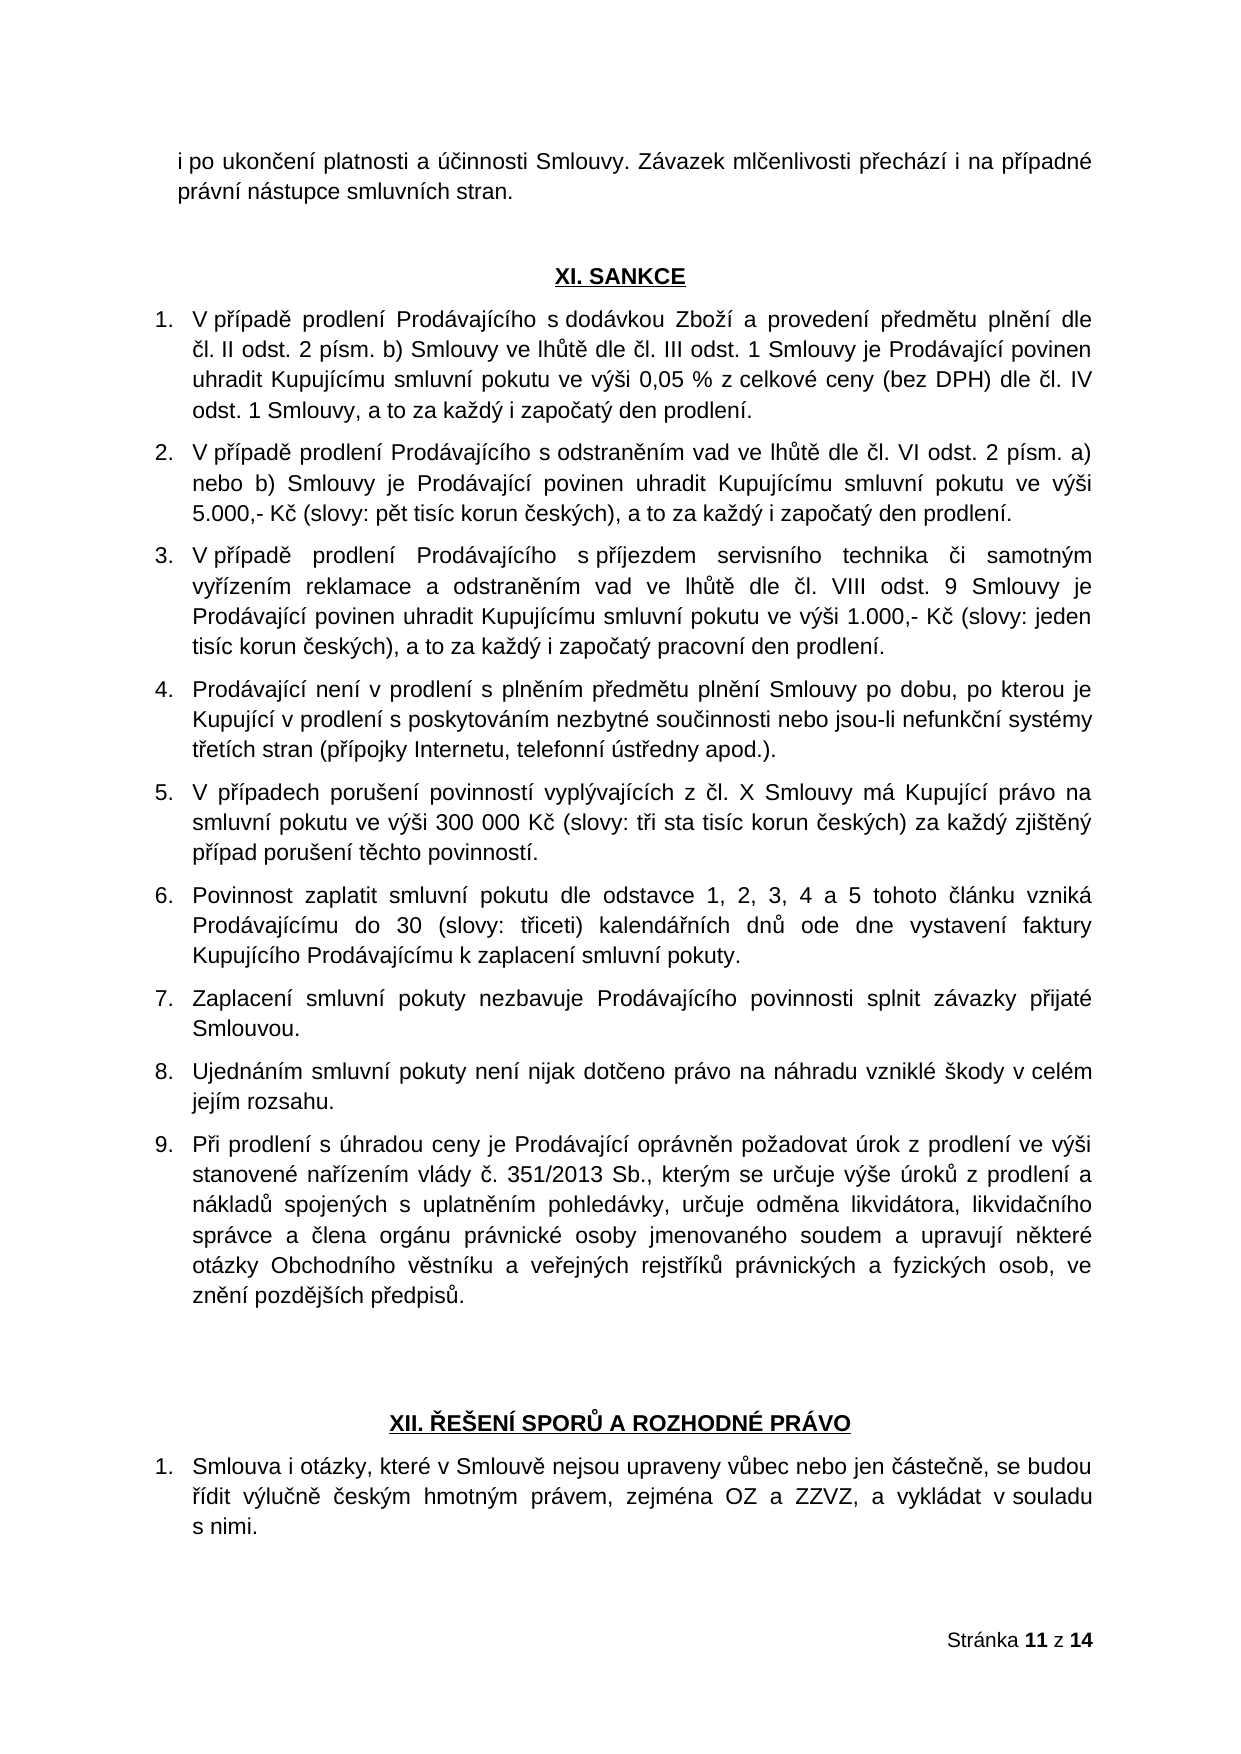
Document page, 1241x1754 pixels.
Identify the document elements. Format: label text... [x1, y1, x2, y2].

list Povinnost zaplatit smluvní pokutu dle odstavce 1, 2, 3, 4 a 5 tohoto článku vzniká Prodávajícímu do 30 (slovy: třiceti) kalendářních dnů ode dne vystavení faktury Kupujícího Prodávajícímu k zaplacení smluvní pokuty. [154, 882, 1093, 969]
list V případě prodlení Prodávajícího s dodávkou Zboží a provedení předmětu plnění dle čl. II odst. 2 písm. b) Smlouvy ve lhůtě dle čl. III odst. 1 Smlouvy je Prodávající povinen uhradit Kupujícímu smluvní pokutu ve výši 0,05 % z celkové ceny (bez DPH) dle čl. IV odst. 1 Smlouvy, a to za každý i započatý den prodlení. [154, 306, 1093, 423]
list V případech porušení povinností vyplývajících z čl. X Smlouvy má Kupující právo na smluvní pokutu ve výši 300 000 Kč (slovy: tři sta tisíc korun českých) za každý zjištěný případ porušení těchto povinností. [154, 779, 1093, 866]
text XII. ŘEŠENÍ SPORŮ A ROZHODNÉ PRÁVO [148, 1410, 1093, 1436]
list V případě prodlení Prodávajícího s příjezdem servisního technika či samotným vyřízením reklamace a odstraněním vad ve lhůtě dle čl. VIII odst. 9 Smlouvy je Prodávající povinen uhradit Kupujícímu smluvní pokutu ve výši 1.000,- Kč (slovy: jeden tisíc korun českých), a to za každý i započatý pracovní den prodlení. [154, 542, 1093, 659]
list V případě prodlení Prodávajícího s odstraněním vad ve lhůtě dle čl. VI odst. 2 písm. a) nebo b) Smlouvy je Prodávající povinen uhradit Kupujícímu smluvní pokutu ve výši 5.000,- Kč (slovy: pět tisíc korun českých), a to za každý i započatý den prodlení. [154, 439, 1093, 526]
list Při prodlení s úhradou ceny je Prodávající oprávněn požadovat úrok z prodlení ve výši stanovené nařízením vlády č. 351/2013 Sb., kterým se určuje výše úroků z prodlení a nákladů spojených s uplatněním pohledávky, určuje odměna likvidátora, likvidačního správce a člena orgánu právnické osoby jmenovaného soudem a upravují některé otázky Obchodního věstníku a veřejných rejstříků právnických a fyzických osob, ve znění pozdějších předpisů. [154, 1131, 1093, 1308]
list Smlouva i otázky, které v Smlouvě nejsou upraveny vůbec nebo jen částečně, se budou řídit výlučně českým hmotným právem, zejména OZ a ZZVZ, a vykládat v souladu s nimi. [154, 1453, 1093, 1539]
text XI. SANKCE [148, 263, 1093, 289]
list Ujednáním smluvní pokuty není nijak dotčeno právo na náhradu vzniklé škody v celém jejím rozsahu. [154, 1058, 1093, 1114]
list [133, 148, 1093, 204]
list Zaplacení smluvní pokuty nezbavuje Prodávajícího povinnosti splnit závazky přijaté Smlouvou. [154, 985, 1093, 1042]
list Prodávající není v prodlení s plněním předmětu plnění Smlouvy po dobu, po kterou je Kupující v prodlení s poskytováním nezbytné součinnosti nebo jsou-li nefunkční systémy třetích stran (přípojky Internetu, telefonní ústředny apod.). [154, 676, 1093, 762]
